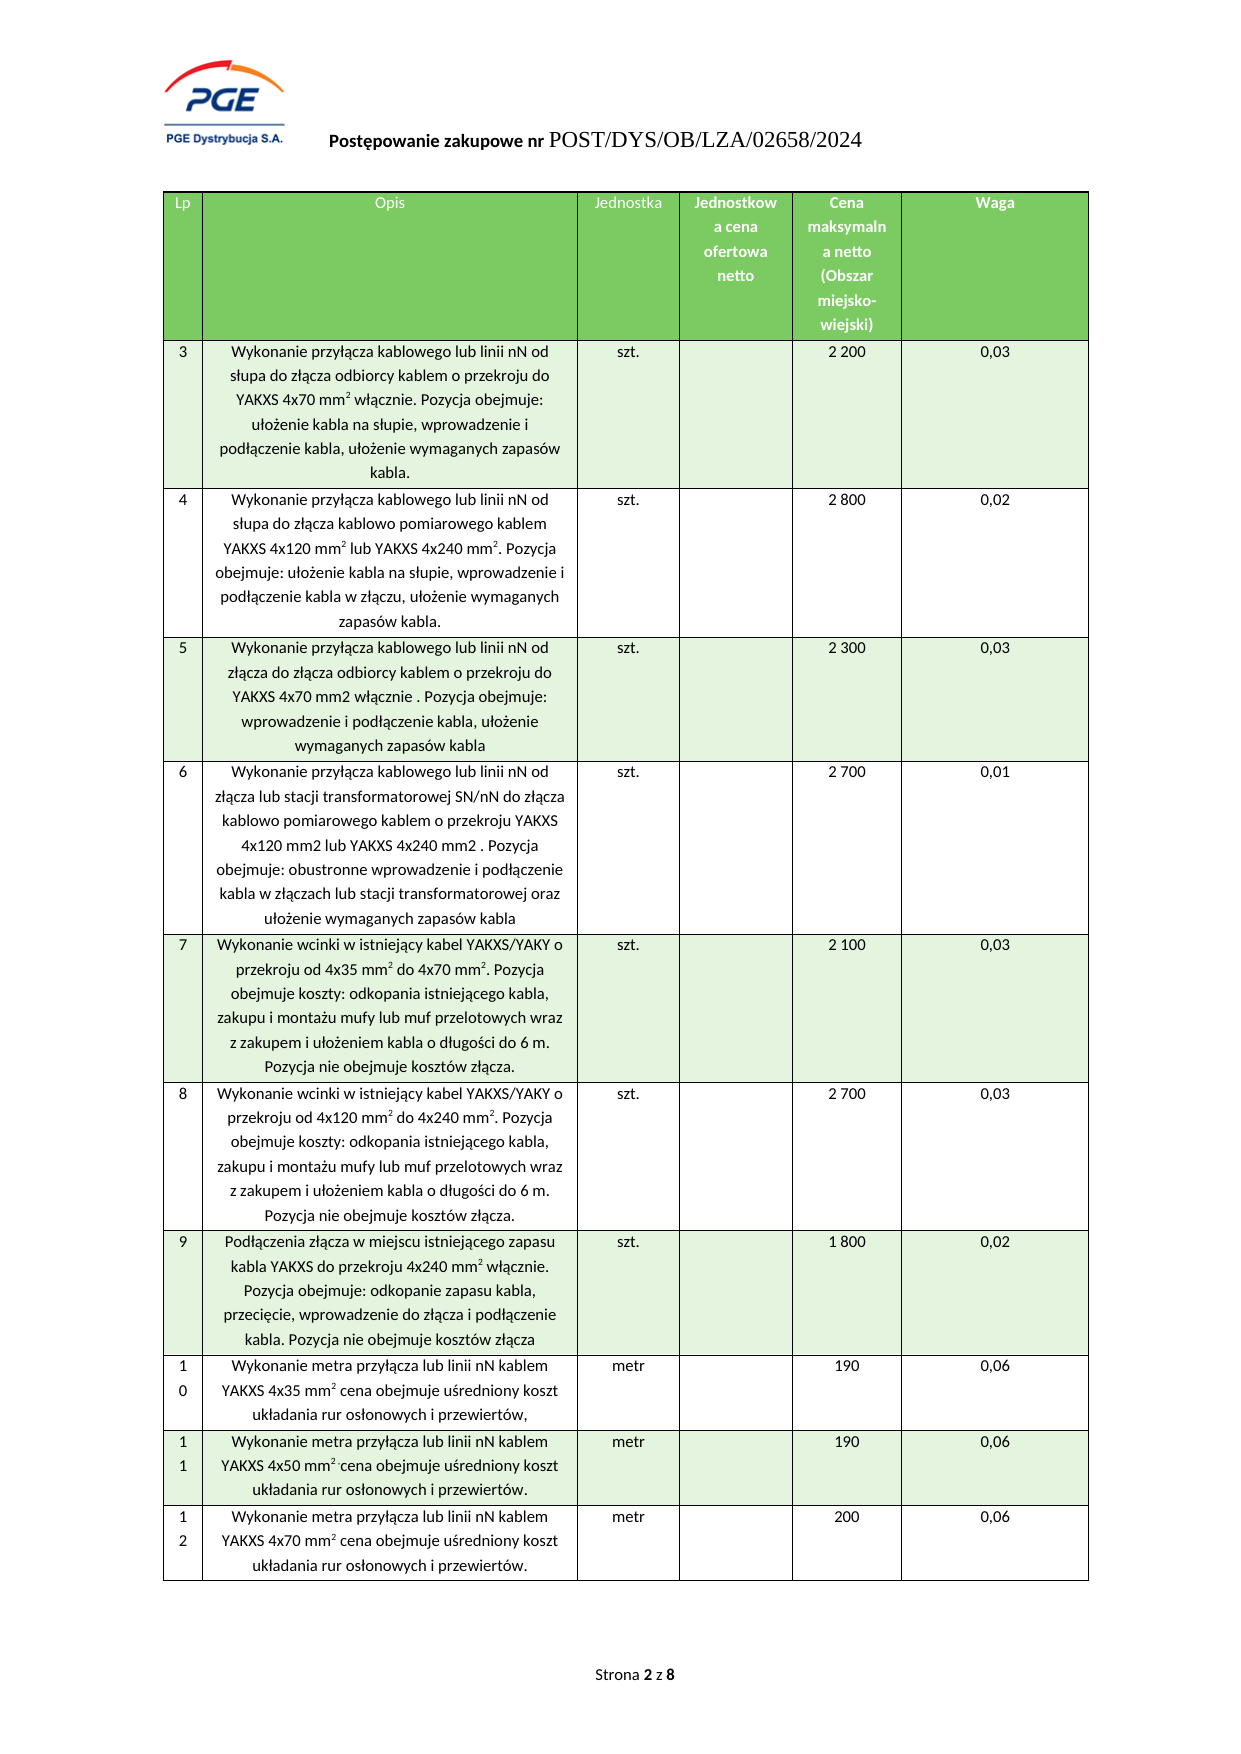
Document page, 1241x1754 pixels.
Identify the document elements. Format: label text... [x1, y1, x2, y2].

table_cell [680, 762, 792, 933]
table_cell [680, 1083, 792, 1230]
table_cell szt. [578, 1231, 679, 1354]
table_cell metr [578, 1431, 679, 1505]
table_cell 0,03 [902, 1083, 1088, 1230]
table_cell 0,01 [902, 762, 1088, 933]
table_cell 0,06 [902, 1506, 1088, 1580]
table_header Lp [164, 193, 202, 340]
table_cell 200 [793, 1506, 901, 1580]
table_header Jednostkowa cena ofertowa netto [680, 193, 792, 340]
table_cell 0,03 [902, 341, 1088, 488]
table_cell Wykonanie metra przyłącza lub linii nN kablem YAKXS 4x70 mm2 cena obejmuje uśredniony koszt układania rur osłonowych i przewiertów. [203, 1506, 577, 1580]
table_cell 190 [793, 1431, 901, 1505]
table_cell Wykonanie wcinki w istniejący kabel YAKXS/YAKY o przekroju od 4x120 mm2 do 4x240 mm2. Pozycja obejmuje koszty: odkopania istniejącego kabla, zakupu i montażu mufy lub muf przelotowych wraz z zakupem i ułożeniem kabla o długości do 6 m. Pozycja nie obejmuje kosztów złącza. [203, 1083, 577, 1230]
table_cell 0,02 [902, 489, 1088, 637]
table_cell 2 700 [793, 1083, 901, 1230]
table_cell [680, 1231, 792, 1354]
table_cell 2 100 [793, 935, 901, 1082]
table_cell Wykonanie wcinki w istniejący kabel YAKXS/YAKY o przekroju od 4x35 mm2 do 4x70 mm2. Pozycja obejmuje koszty: odkopania istniejącego kabla, zakupu i montażu mufy lub muf przelotowych wraz z zakupem i ułożeniem kabla o długości do 6 m. Pozycja nie obejmuje kosztów złącza. [203, 935, 577, 1082]
table_cell szt. [578, 341, 679, 488]
table_cell szt. [578, 638, 679, 761]
table_cell Wykonanie przyłącza kablowego lub linii nN od złącza lub stacji transformatorowej SN/nN do złącza kablowo pomiarowego kablem o przekroju YAKXS 4x120 mm2 lub YAKXS 4x240 mm2 . Pozycja obejmuje: obustronne wprowadzenie i podłączenie kabla w złączach lub stacji transformatorowej oraz ułożenie wymaganych zapasów kabla [203, 762, 577, 933]
table_cell 8 [164, 1083, 202, 1230]
table_cell [680, 1431, 792, 1505]
table_cell 1 800 [793, 1231, 901, 1354]
table_header Waga [902, 193, 1088, 340]
table_cell [680, 341, 792, 488]
table_header Jednostka [578, 193, 679, 340]
table_header Opis [203, 193, 577, 340]
table_cell 6 [164, 762, 202, 933]
picture [162, 59, 287, 147]
table_cell [680, 1506, 792, 1580]
table_cell 2 300 [793, 638, 901, 761]
table_cell [680, 638, 792, 761]
table_cell Wykonanie przyłącza kablowego lub linii nN od słupa do złącza kablowo pomiarowego kablem YAKXS 4x120 mm2 lub YAKXS 4x240 mm2. Pozycja obejmuje: ułożenie kabla na słupie, wprowadzenie i podłączenie kabla w złączu, ułożenie wymaganych zapasów kabla. [203, 489, 577, 637]
table_cell 3 [164, 341, 202, 488]
table_cell 2 800 [793, 489, 901, 637]
table_cell 0,06 [902, 1356, 1088, 1430]
table_cell Wykonanie metra przyłącza lub linii nN kablem YAKXS 4x35 mm2 cena obejmuje uśredniony koszt układania rur osłonowych i przewiertów, [203, 1356, 577, 1430]
table_cell 9 [164, 1231, 202, 1354]
table_cell 0,03 [902, 638, 1088, 761]
table_cell 11 [164, 1431, 202, 1505]
table_cell szt. [578, 1083, 679, 1230]
table_cell [680, 489, 792, 637]
table_cell 190 [793, 1356, 901, 1430]
table_cell 7 [164, 935, 202, 1082]
table_cell szt. [578, 489, 679, 637]
table_cell szt. [578, 762, 679, 933]
table_cell [680, 1356, 792, 1430]
table_cell 4 [164, 489, 202, 637]
table_cell Wykonanie przyłącza kablowego lub linii nN od złącza do złącza odbiorcy kablem o przekroju do YAKXS 4x70 mm2 włącznie . Pozycja obejmuje: wprowadzenie i podłączenie kabla, ułożenie wymaganych zapasów kabla [203, 638, 577, 761]
table_cell Wykonanie przyłącza kablowego lub linii nN od słupa do złącza odbiorcy kablem o przekroju do YAKXS 4x70 mm2 włącznie. Pozycja obejmuje: ułożenie kabla na słupie, wprowadzenie i podłączenie kabla, ułożenie wymaganych zapasów kabla. [203, 341, 577, 488]
table_cell 0,03 [902, 935, 1088, 1082]
table_cell 0,06 [902, 1431, 1088, 1505]
table_cell 5 [164, 638, 202, 761]
table_cell [680, 935, 792, 1082]
table_cell 0,02 [902, 1231, 1088, 1354]
table_cell metr [578, 1356, 679, 1430]
table_cell 2 700 [793, 762, 901, 933]
table_cell metr [578, 1506, 679, 1580]
table_cell 10 [164, 1356, 202, 1430]
table_cell 2 200 [793, 341, 901, 488]
table_header Cena maksymalna netto (Obszar miejsko-wiejski) [793, 193, 901, 340]
table_cell szt. [578, 935, 679, 1082]
table_cell 12 [164, 1506, 202, 1580]
table_cell Wykonanie metra przyłącza lub linii nN kablem YAKXS 4x50 mm2 ,cena obejmuje uśredniony koszt układania rur osłonowych i przewiertów. [203, 1431, 577, 1505]
table_cell Podłączenia złącza w miejscu istniejącego zapasu kabla YAKXS do przekroju 4x240 mm2 włącznie. Pozycja obejmuje: odkopanie zapasu kabla, przecięcie, wprowadzenie do złącza i podłączenie kabla. Pozycja nie obejmuje kosztów złącza [203, 1231, 577, 1354]
